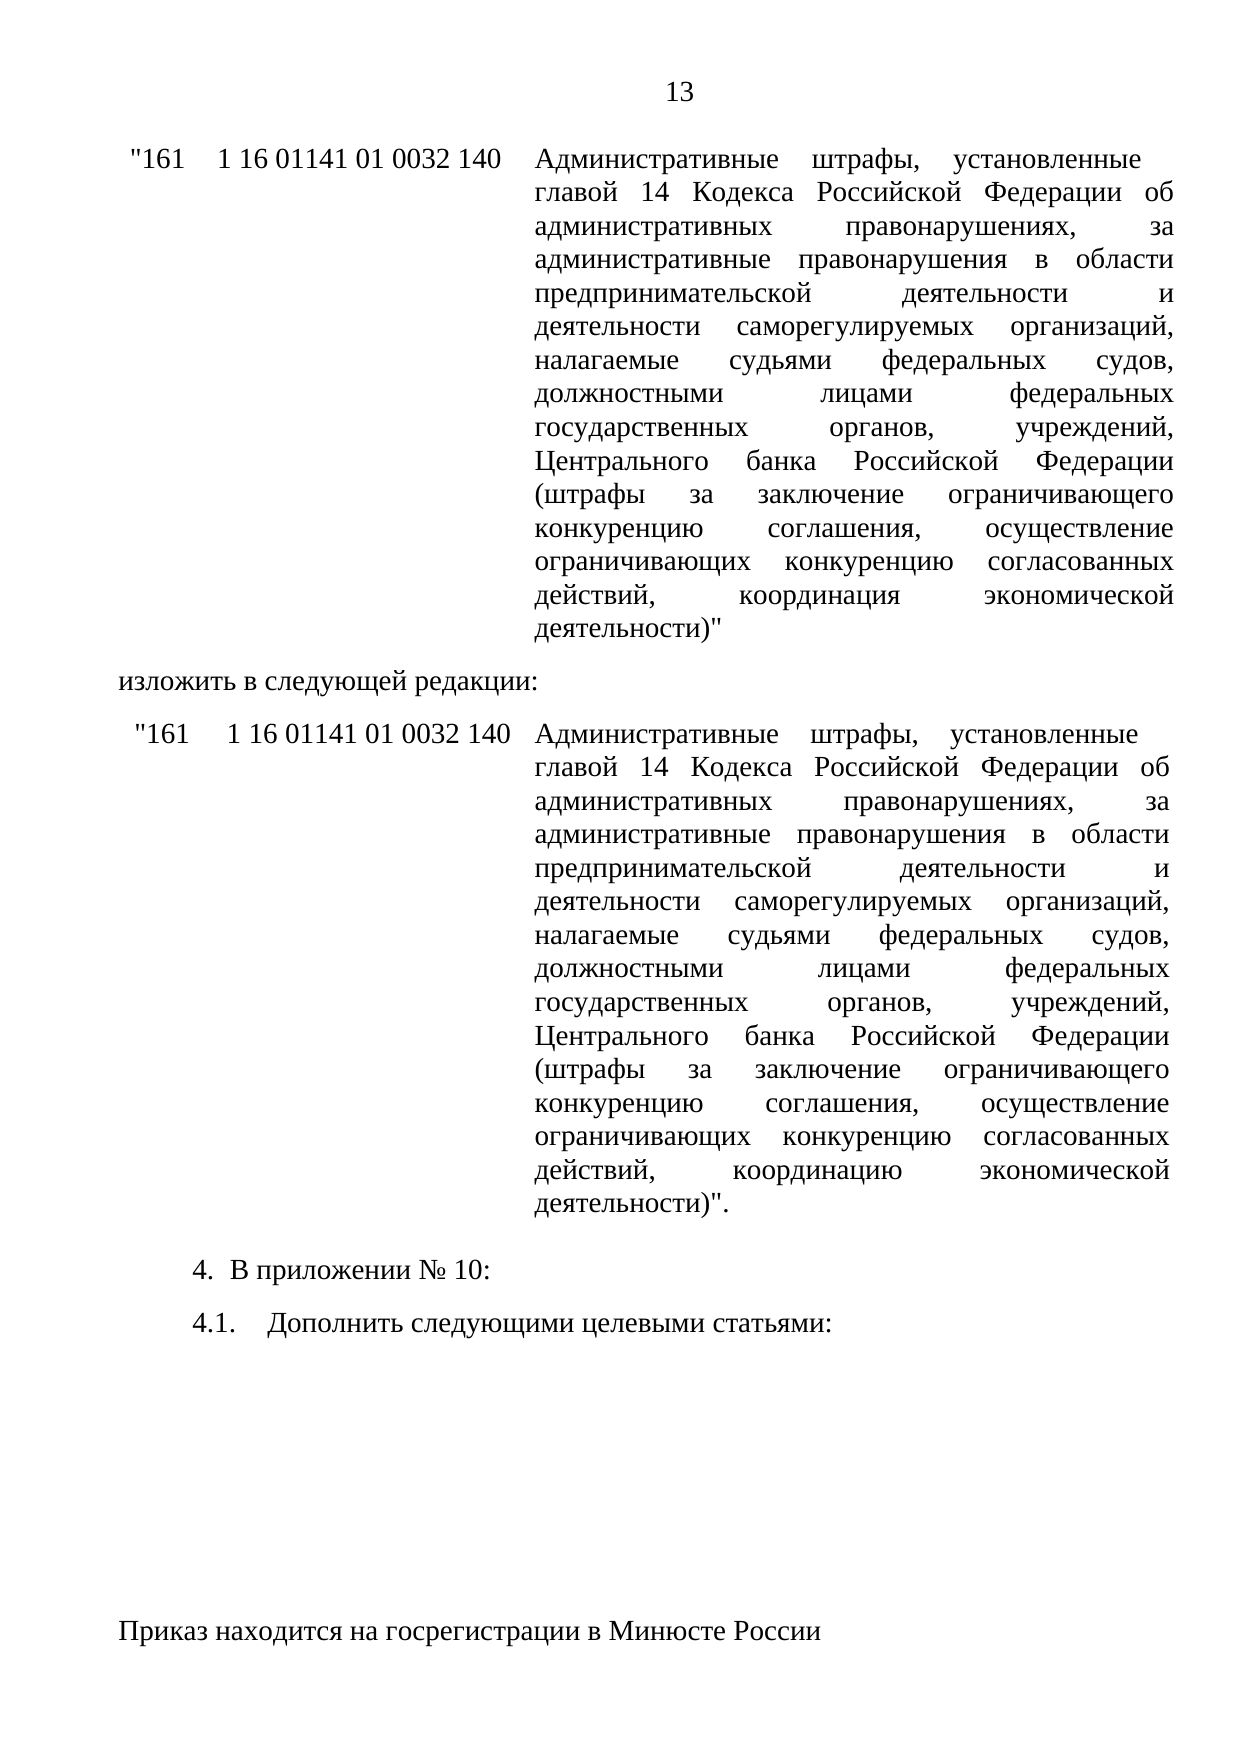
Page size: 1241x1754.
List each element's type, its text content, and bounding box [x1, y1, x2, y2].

table_header Административные штрафы, установленные главой 14 Кодекса Российской Федерации об административных правонарушениях, за административные правонарушения в области предпринимательской деятельности и деятельности саморегулируемых организаций, налагаемые судьями федеральных судов, должностными лицами федеральных государственных органов, учреждений, Центрального банка Российской Федерации (штрафы за заключение ограничивающего конкуренцию соглашения, осуществление ограничивающих конкуренцию согласованных действий, координацию экономической деятельности)". [532, 716, 1181, 1219]
list В приложении № 10: [192, 1252, 1167, 1286]
table_header Административные штрафы, установленные главой 14 Кодекса Российской Федерации об административных правонарушениях, за административные правонарушения в области предпринимательской деятельности и деятельности саморегулируемых организаций, налагаемые судьями федеральных судов, должностными лицами федеральных государственных органов, учреждений, Центрального банка Российской Федерации (штрафы за заключение ограничивающего конкуренцию соглашения, осуществление ограничивающих конкуренцию согласованных действий, координация экономической деятельности)" [532, 141, 1186, 644]
table_header 1 16 01141 01 0032 140 [196, 141, 532, 644]
table_header "161 [118, 716, 206, 1219]
table_header 1 16 01141 01 0032 140 [206, 716, 532, 1219]
list изложить в следующей редакции: [118, 663, 1167, 697]
table_header "161 [118, 141, 196, 644]
list Дополнить следующими целевыми статьями: [192, 1305, 1167, 1339]
